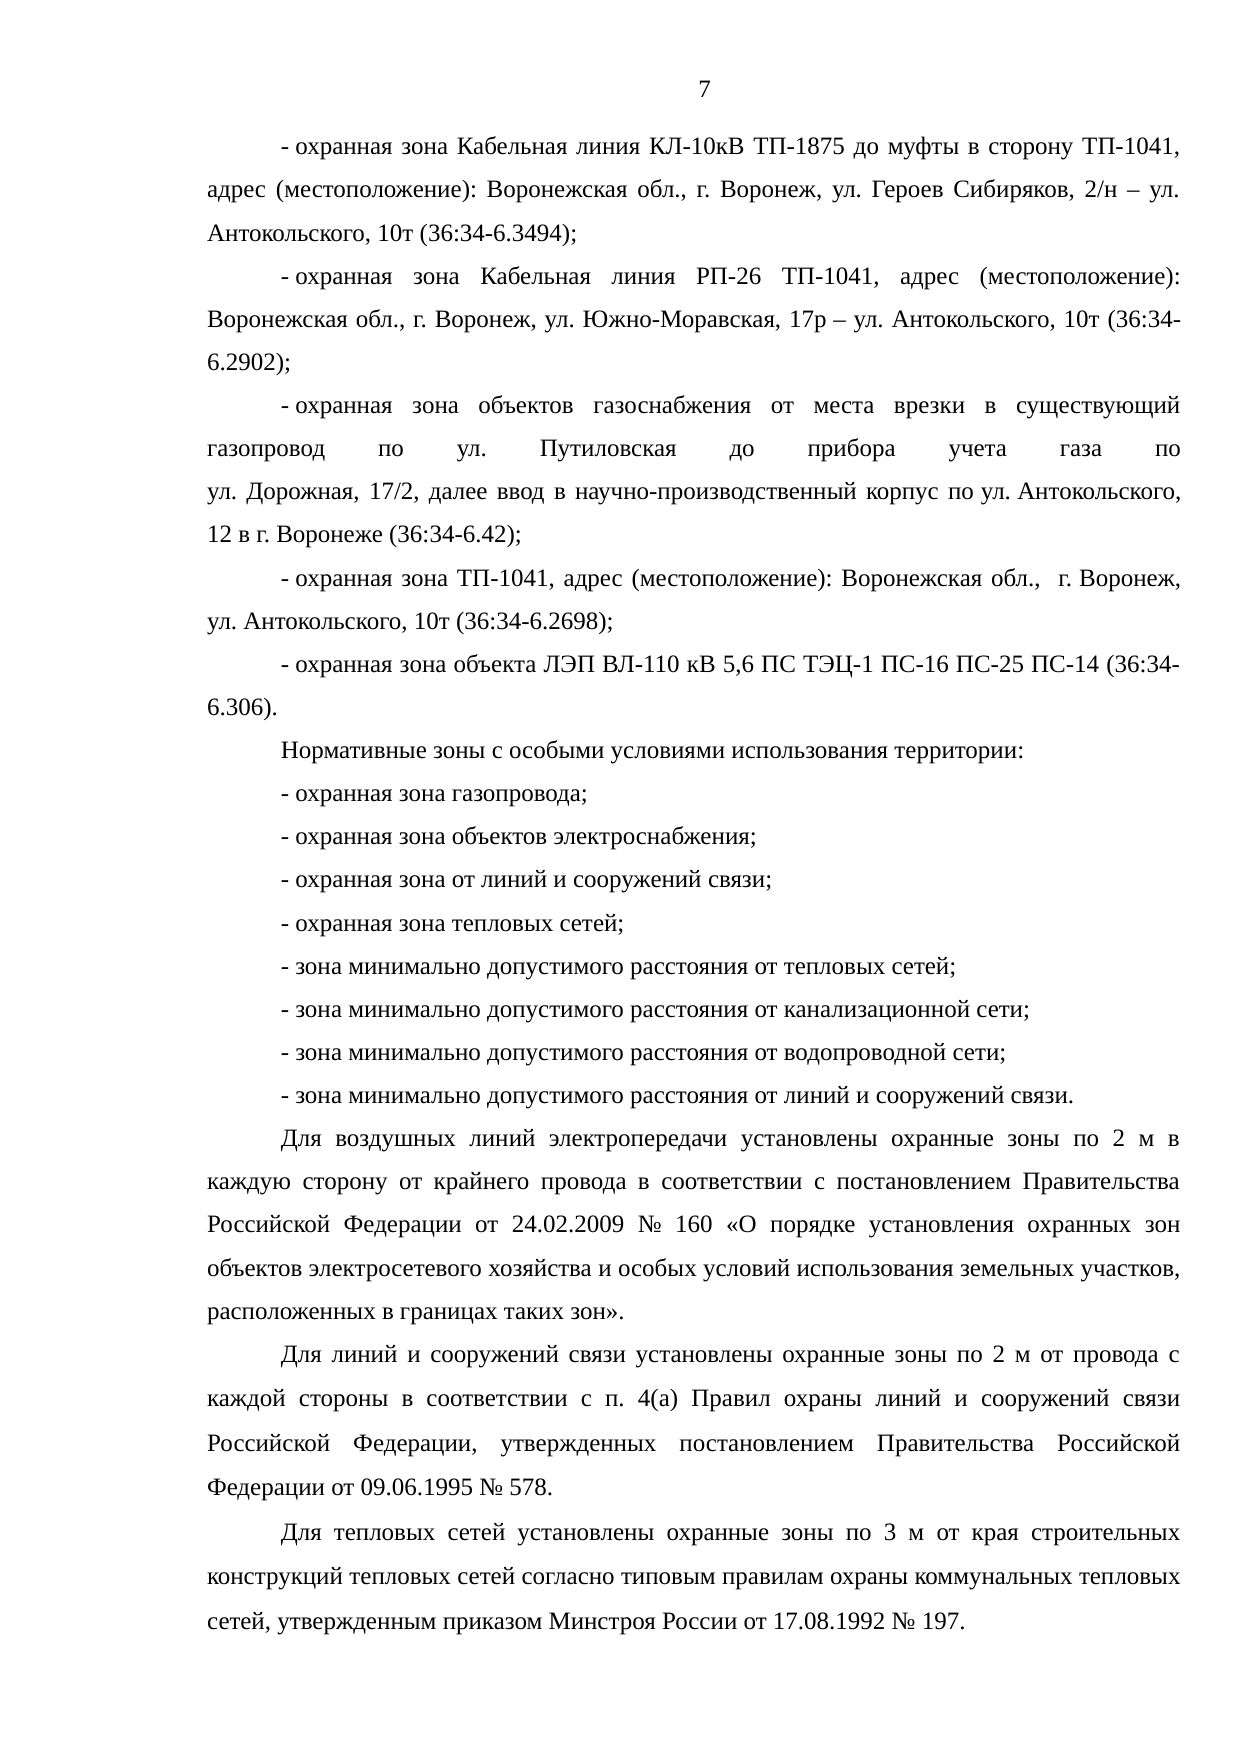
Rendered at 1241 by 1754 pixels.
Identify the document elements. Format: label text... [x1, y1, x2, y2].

text - охранная зона объектов газоснабжения от места врезки в существующий газопровод по ул. Путиловская до прибора учета газа по ул. Дорожная, 17/2, далее ввод в научно-производственный корпус по ул. Антокольского, 12 в г. Воронеже (36:34-6.42); [207, 390, 1181, 548]
text Нормативные зоны с особыми условиями использования территории: [207, 735, 1181, 764]
text - охранная зона Кабельная линия КЛ-10кВ ТП-1875 до муфты в сторону ТП-1041, адрес (местоположение): Воронежская обл., г. Воронеж, ул. Героев Сибиряков, 2/н – ул. Антокольского, 10т (36:34-6.3494); [207, 131, 1181, 246]
text - охранная зона Кабельная линия РП-26 ТП-1041, адрес (местоположение): Воронежская обл., г. Воронеж, ул. Южно-Моравская, 17р – ул. Антокольского, 10т (36:34-6.2902); [207, 261, 1181, 376]
text - охранная зона от линий и сооружений связи; [207, 864, 1181, 893]
text - охранная зона тепловых сетей; [207, 908, 1181, 936]
text - зона минимально допустимого расстояния от тепловых сетей; [207, 951, 1181, 979]
text - зона минимально допустимого расстояния от водопроводной сети; [207, 1037, 1181, 1066]
text - охранная зона ТП-1041, адрес (местоположение): Воронежская обл., г. Воронеж, ул. Антокольского, 10т (36:34-6.2698); [207, 563, 1181, 634]
text Для линий и сооружений связи установлены охранные зоны по 2 м от провода с каждой стороны в соответствии с п. 4(а) Правил охраны линий и сооружений связи Российской Федерации, утвержденных постановлением Правительства Российской Федерации от 09.06.1995 № 578. [207, 1339, 1181, 1501]
text - охранная зона газопровода; [207, 778, 1181, 807]
text Для воздушных линий электропередачи установлены охранные зоны по 2 м в каждую сторону от крайнего провода в соответствии с постановлением Правительства Российской Федерации от 24.02.2009 № 160 «О порядке установления охранных зон объектов электросетевого хозяйства и особых условий использования земельных участков, расположенных в границах таких зон». [207, 1123, 1181, 1324]
text - охранная зона объектов электроснабжения; [207, 821, 1181, 850]
text - зона минимально допустимого расстояния от линий и сооружений связи. [207, 1080, 1181, 1109]
text - зона минимально допустимого расстояния от канализационной сети; [207, 994, 1181, 1023]
text Для тепловых сетей установлены охранные зоны по 3 м от края строительных конструкций тепловых сетей согласно типовым правилам охраны коммунальных тепловых сетей, утвержденным приказом Минстроя России от 17.08.1992 № 197. [207, 1517, 1181, 1634]
text - охранная зона объекта ЛЭП ВЛ-110 кВ 5,6 ПС ТЭЦ-1 ПС-16 ПС-25 ПС-14 (36:34-6.306). [207, 649, 1181, 721]
